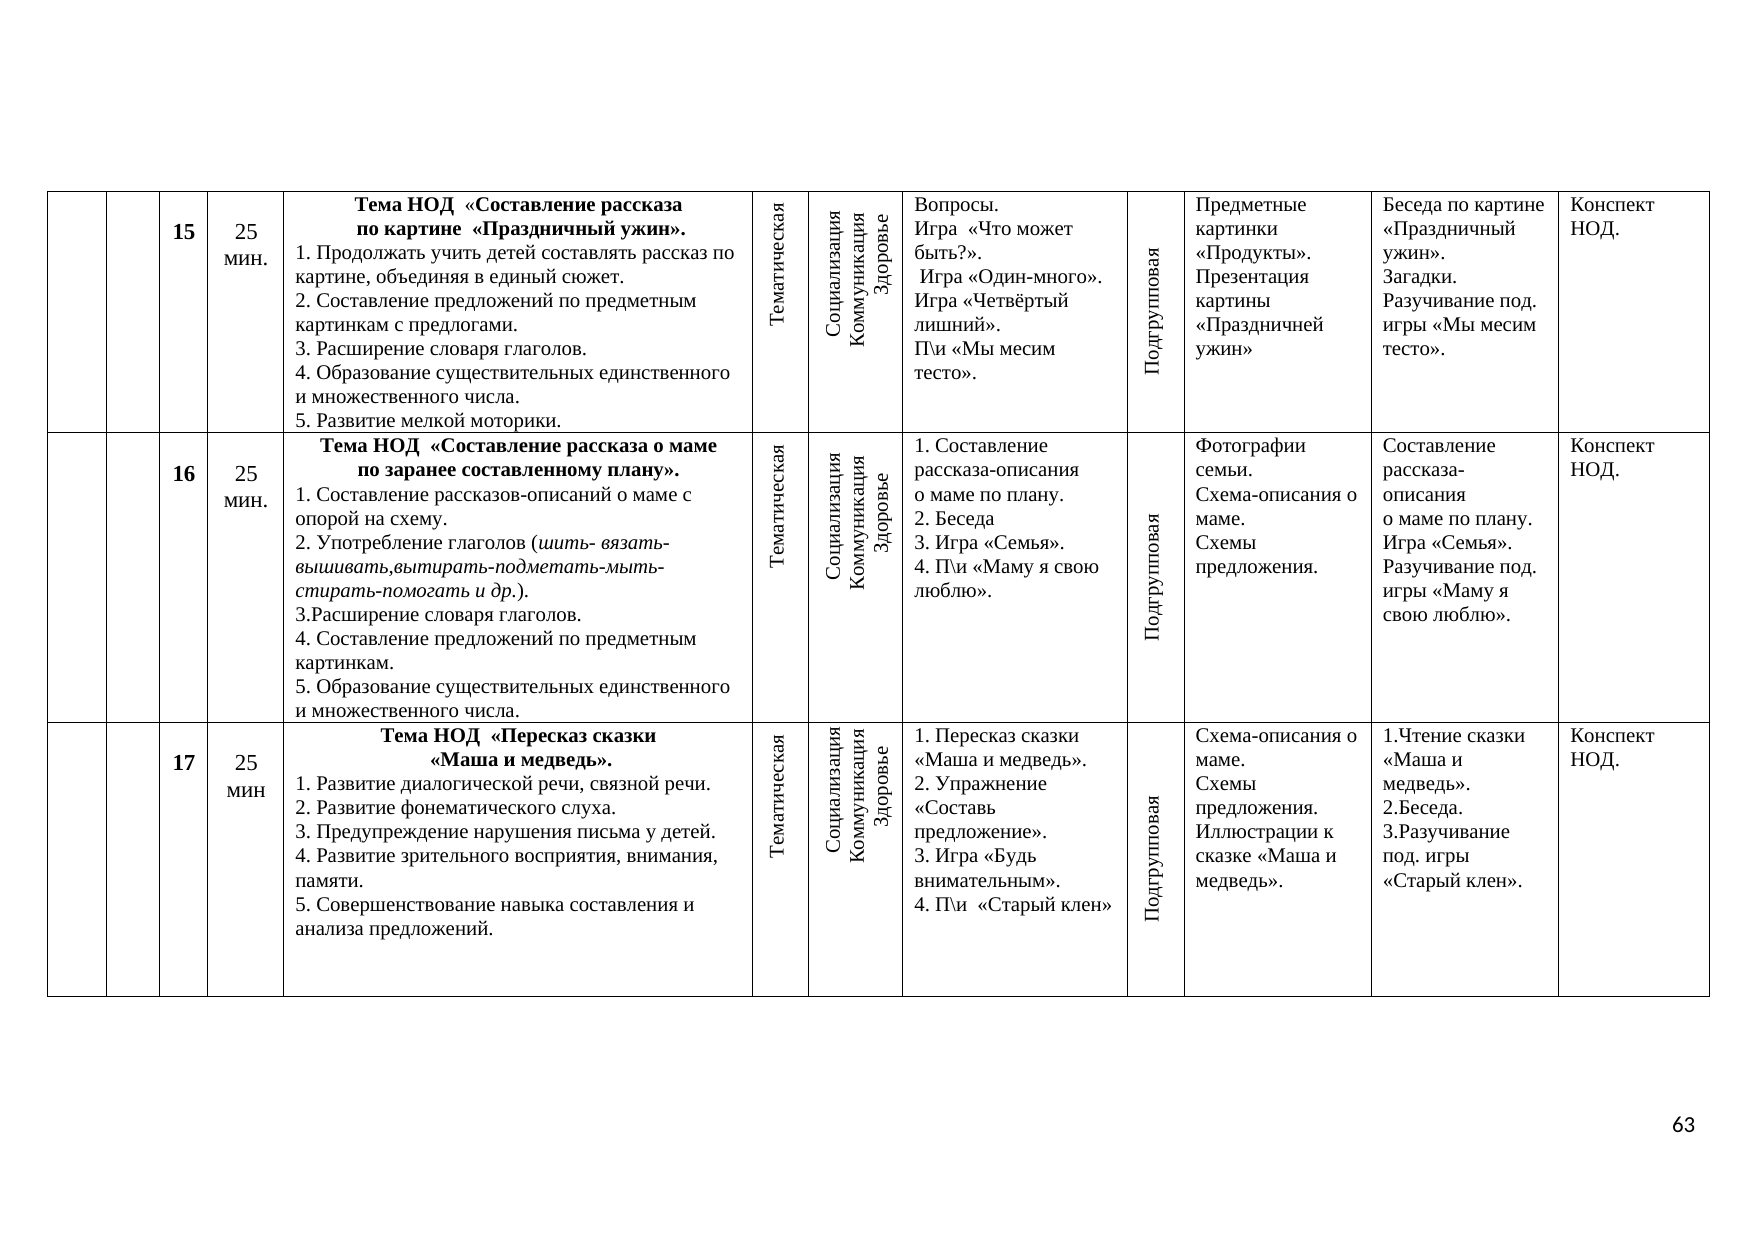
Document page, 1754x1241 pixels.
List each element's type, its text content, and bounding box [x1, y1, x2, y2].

table_cell 25 мин [208, 723, 283, 996]
table_cell Тематическая [753, 723, 808, 996]
table_cell 1. Составление рассказа-описания о маме по плану. 2. Беседа 3. Игра «Семья». 4. П\и «Маму я свою люблю». [903, 433, 1127, 722]
table_cell Составление рассказа-описания о маме по плану. Игра «Семья». Разучивание под. игры «Маму я свою люблю». [1372, 433, 1558, 722]
table_cell Схема-описания о маме. Схемы предложения. Иллюстрации к сказке «Маша и медведь». [1185, 723, 1371, 996]
table_header 25 мин. [208, 192, 283, 432]
table_header Беседа по картине «Праздничный ужин». Загадки. Разучивание под. игры «Мы месим тесто». [1372, 192, 1558, 432]
table_cell Тематическая [753, 433, 808, 722]
table_header [107, 192, 159, 432]
table_cell [107, 433, 159, 722]
table_header Вопросы. Игра «Что может быть?». Игра «Один-много». Игра «Четвёртый лишний». П\и «Мы месим тесто». [903, 192, 1127, 432]
table_cell Тема НОД «Составление рассказа о маме по заранее составленному плану». 1. Составление рассказов-описаний о маме с опорой на схему. 2. Употребление глаголов (шить- вязать-вышивать,вытирать-подметать-мыть-стирать-помогать и др.). 3.Расширение словаря глаголов. 4. Составление предложений по предметным картинкам. 5. Образование существительных единственного и множественного числа. [284, 433, 752, 722]
table_header 15 [160, 192, 207, 432]
table_header Тематическая [753, 192, 808, 432]
table_cell 25 мин. [208, 433, 283, 722]
table_cell Фотографии семьи. Схема-описания о маме. Схемы предложения. [1185, 433, 1371, 722]
table_cell Социализация Коммуникация Здоровье [809, 723, 902, 996]
table_cell Подгрупповая [1128, 723, 1184, 996]
table_cell 1. Пересказ сказки «Маша и медведь». 2. Упражнение «Составь предложение». 3. Игра «Будь внимательным». 4. П\и «Старый клен» [903, 723, 1127, 996]
table_cell Тема НОД «Пересказ сказки «Маша и медведь». 1. Развитие диалогической речи, связной речи. 2. Развитие фонематического слуха. 3. Предупреждение нарушения письма у детей. 4. Развитие зрительного восприятия, внимания, памяти. 5. Совершенствование навыка составления и анализа предложений. [284, 723, 752, 996]
table_cell 17 [160, 723, 207, 996]
table_cell [48, 433, 106, 722]
table_header Конспект НОД. [1559, 192, 1709, 432]
table_header Подгрупповая [1128, 192, 1184, 432]
table_cell Конспект НОД. [1559, 433, 1709, 722]
table_cell Социализация Коммуникация Здоровье [809, 433, 902, 722]
table_cell Конспект НОД. [1559, 723, 1709, 996]
table_cell 16 [160, 433, 207, 722]
table_header Тема НОД «Составление рассказа по картине «Праздничный ужин». 1. Продолжать учить детей составлять рассказ по картине, объединяя в единый сюжет. 2. Составление предложений по предметным картинкам с предлогами. 3. Расширение словаря глаголов. 4. Образование существительных единственного и множественного числа. 5. Развитие мелкой моторики. [284, 192, 752, 432]
table_cell Подгрупповая [1128, 433, 1184, 722]
table_header Социализация Коммуникация Здоровье [809, 192, 902, 432]
table_cell [48, 723, 106, 996]
table_header Предметные картинки «Продукты». Презентация картины «Праздничней ужин» [1185, 192, 1371, 432]
table_header [48, 192, 106, 432]
table_cell 1.Чтение сказки «Маша и медведь». 2.Беседа. 3.Разучивание под. игры «Старый клен». [1372, 723, 1558, 996]
table_cell [107, 723, 159, 996]
